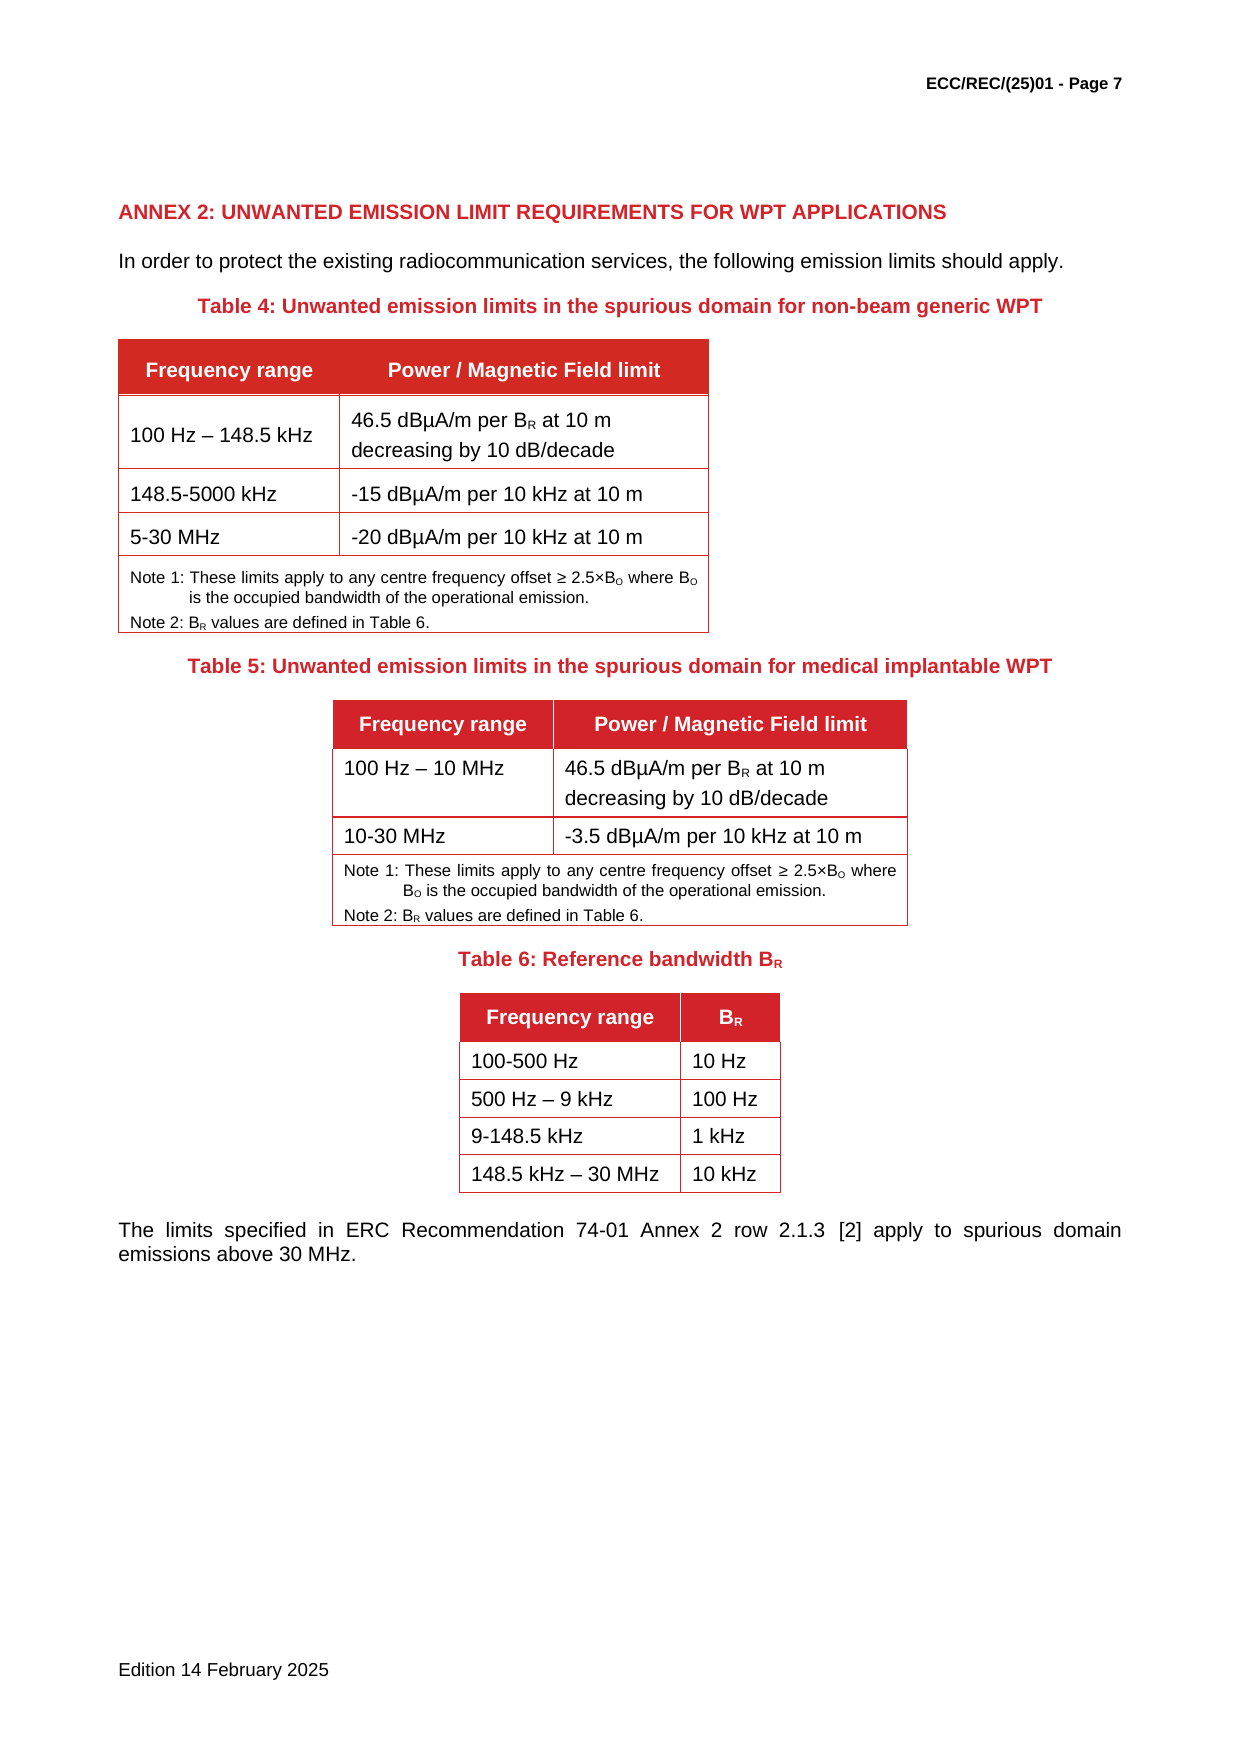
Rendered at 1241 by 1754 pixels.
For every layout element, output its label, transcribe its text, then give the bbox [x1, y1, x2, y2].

table_header Frequency range [119, 340, 339, 394]
text Table 5: Unwanted emission limits in the spurious domain for medical implantable WPT [118, 654, 1122, 678]
text Table 4: Unwanted emission limits in the spurious domain for non-beam generic WPT [118, 294, 1122, 318]
table_cell -15 dBµA/m per 10 kHz at 10 m [340, 469, 708, 512]
table_cell -3.5 dBµA/m per 10 kHz at 10 m [554, 818, 907, 854]
table_header Power / Magnetic Field limit [340, 340, 708, 394]
text The limits specified in ERC Recommendation 74-01 Annex 2 row 2.1.3 [2] apply to spurious domain emissions above 30 MHz. [118, 1218, 1122, 1266]
table_cell 148.5 kHz – 30 MHz [460, 1155, 680, 1192]
text Table 6: Reference bandwidth BR [118, 947, 1122, 971]
table_cell 10-30 MHz [333, 818, 553, 854]
table_cell 10 Hz [681, 1043, 780, 1079]
table_header Frequency range [460, 993, 680, 1042]
table_cell 1 kHz [681, 1118, 780, 1154]
table_cell 10 kHz [681, 1155, 780, 1192]
table_cell 100 Hz [681, 1080, 780, 1117]
table_cell 5-30 MHz [119, 513, 339, 555]
table_cell 100 Hz – 10 MHz [333, 750, 553, 816]
table_cell Note 1: These limits apply to any centre frequency offset ≥ 2.5×BO where BO is the occupied bandwidth of the operational emission. Note 2: BR values are defined in Table 6. [333, 855, 907, 925]
table_cell 500 Hz – 9 kHz [460, 1080, 680, 1117]
table_header BR [681, 993, 780, 1042]
table_cell 46.5 dBµA/m per BR at 10 m decreasing by 10 dB/decade [340, 396, 708, 468]
subtitle Unwanted emission limit requirements for wpt applications [118, 200, 1122, 224]
table_cell 100 Hz – 148.5 kHz [119, 396, 339, 468]
text In order to protect the existing radiocommunication services, the following emission limits should apply. [118, 249, 1122, 273]
table_cell 148.5-5000 kHz [119, 469, 339, 512]
table_header Power / Magnetic Field limit [554, 700, 907, 749]
table_cell 46.5 dBµA/m per BR at 10 m decreasing by 10 dB/decade [554, 750, 907, 816]
table_cell 9-148.5 kHz [460, 1118, 680, 1154]
table_header Frequency range [333, 700, 553, 749]
table_cell 100-500 Hz [460, 1043, 680, 1079]
table_cell -20 dBµA/m per 10 kHz at 10 m [340, 513, 708, 555]
table_cell Note 1: These limits apply to any centre frequency offset ≥ 2.5×BO where BO is the occupied bandwidth of the operational emission. Note 2: BR values are defined in Table 6. [119, 556, 708, 632]
